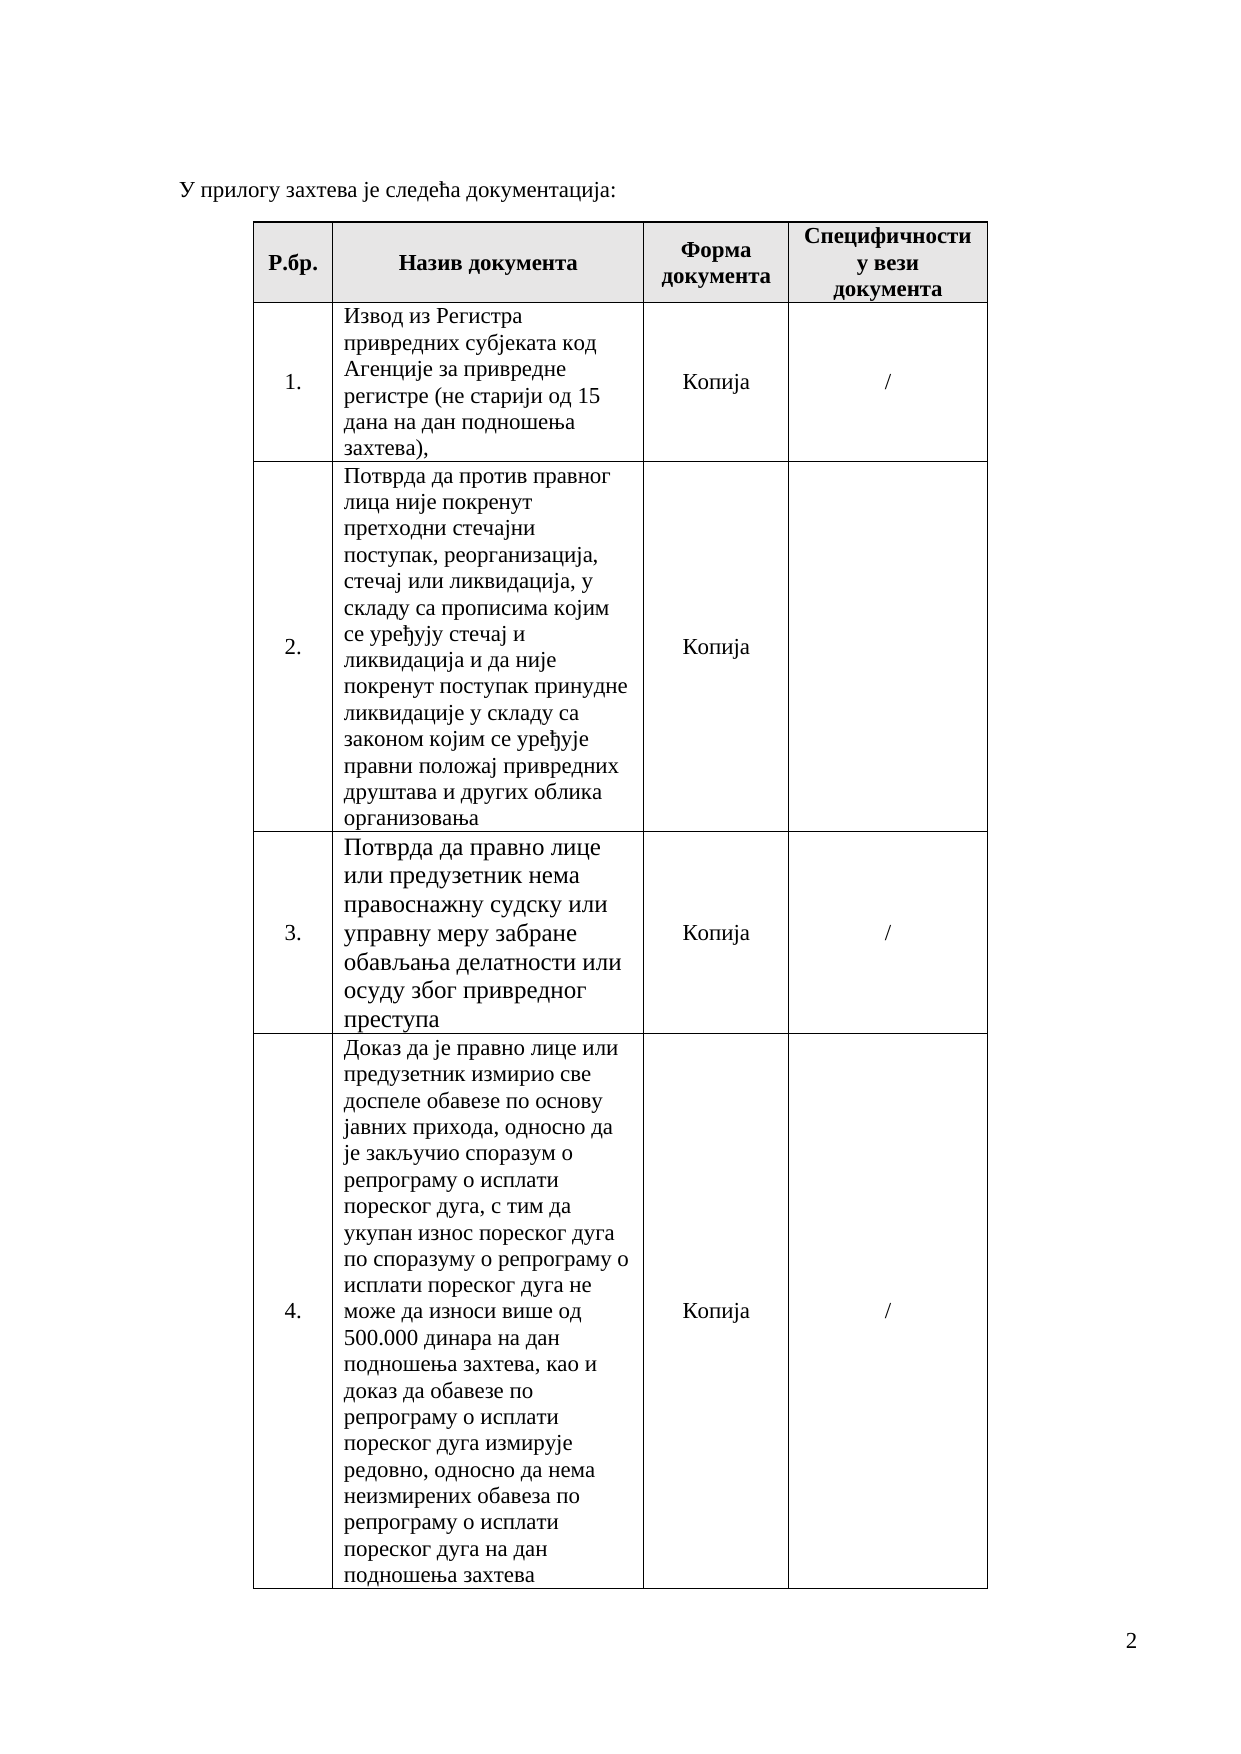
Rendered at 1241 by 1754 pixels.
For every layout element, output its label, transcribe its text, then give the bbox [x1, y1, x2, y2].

table_header Специфичности у вези документа [789, 223, 987, 302]
table_cell Доказ да је правно лице или предузетник измирио све доспеле обавезе по основу јавних прихода, односно да је закључио споразум о репрограму о исплати пореског дуга, с тим да укупан износ пореског дуга по споразуму о репрограму о исплати пореског дуга не може да износи више од 500.000 динара на дан подношења захтева, као и доказ да обавезе по репрограму о исплати пореског дуга измирује редовно, односно да нема неизмирених обавеза по репрограму о исплати пореског дуга на дан подношења захтева [333, 1034, 643, 1587]
table_cell Потврда да против правног лица није покренут претходни стечајни поступак, реорганизација, стечај или ликвидација, у складу са прописима којим се уређују стечај и ликвидација и да није покренут поступак принудне ликвидације у складу са законом којим се уређује правни положај привредних друштава и других облика организовања [333, 462, 643, 831]
table_cell 1. [254, 303, 332, 461]
table_cell Копија [644, 303, 788, 461]
table_cell Извод из Регистра привредних субјеката код Агенције за привредне регистре (не старији од 15 дана на дан подношења захтева), [333, 303, 643, 461]
table_cell / [789, 832, 987, 1033]
table_cell / [789, 303, 987, 461]
table_header Форма документа [644, 223, 788, 302]
table_cell 3. [254, 832, 332, 1033]
table_header Р.бр. [254, 223, 332, 302]
text У прилогу захтева је следећа документација: [103, 176, 1137, 203]
table_cell Копија [644, 832, 788, 1033]
table_cell / [789, 1034, 987, 1587]
table_cell Копија [644, 1034, 788, 1587]
table_cell Копија [644, 462, 788, 831]
table_cell [789, 462, 987, 831]
table_cell Потврда да правно лице или предузетник нема правоснажну судску или управну меру забране обављања делатности или осуду због привредног преступа [333, 832, 643, 1033]
table_header Назив документа [333, 223, 643, 302]
table_cell 4. [254, 1034, 332, 1587]
table_cell 2. [254, 462, 332, 831]
